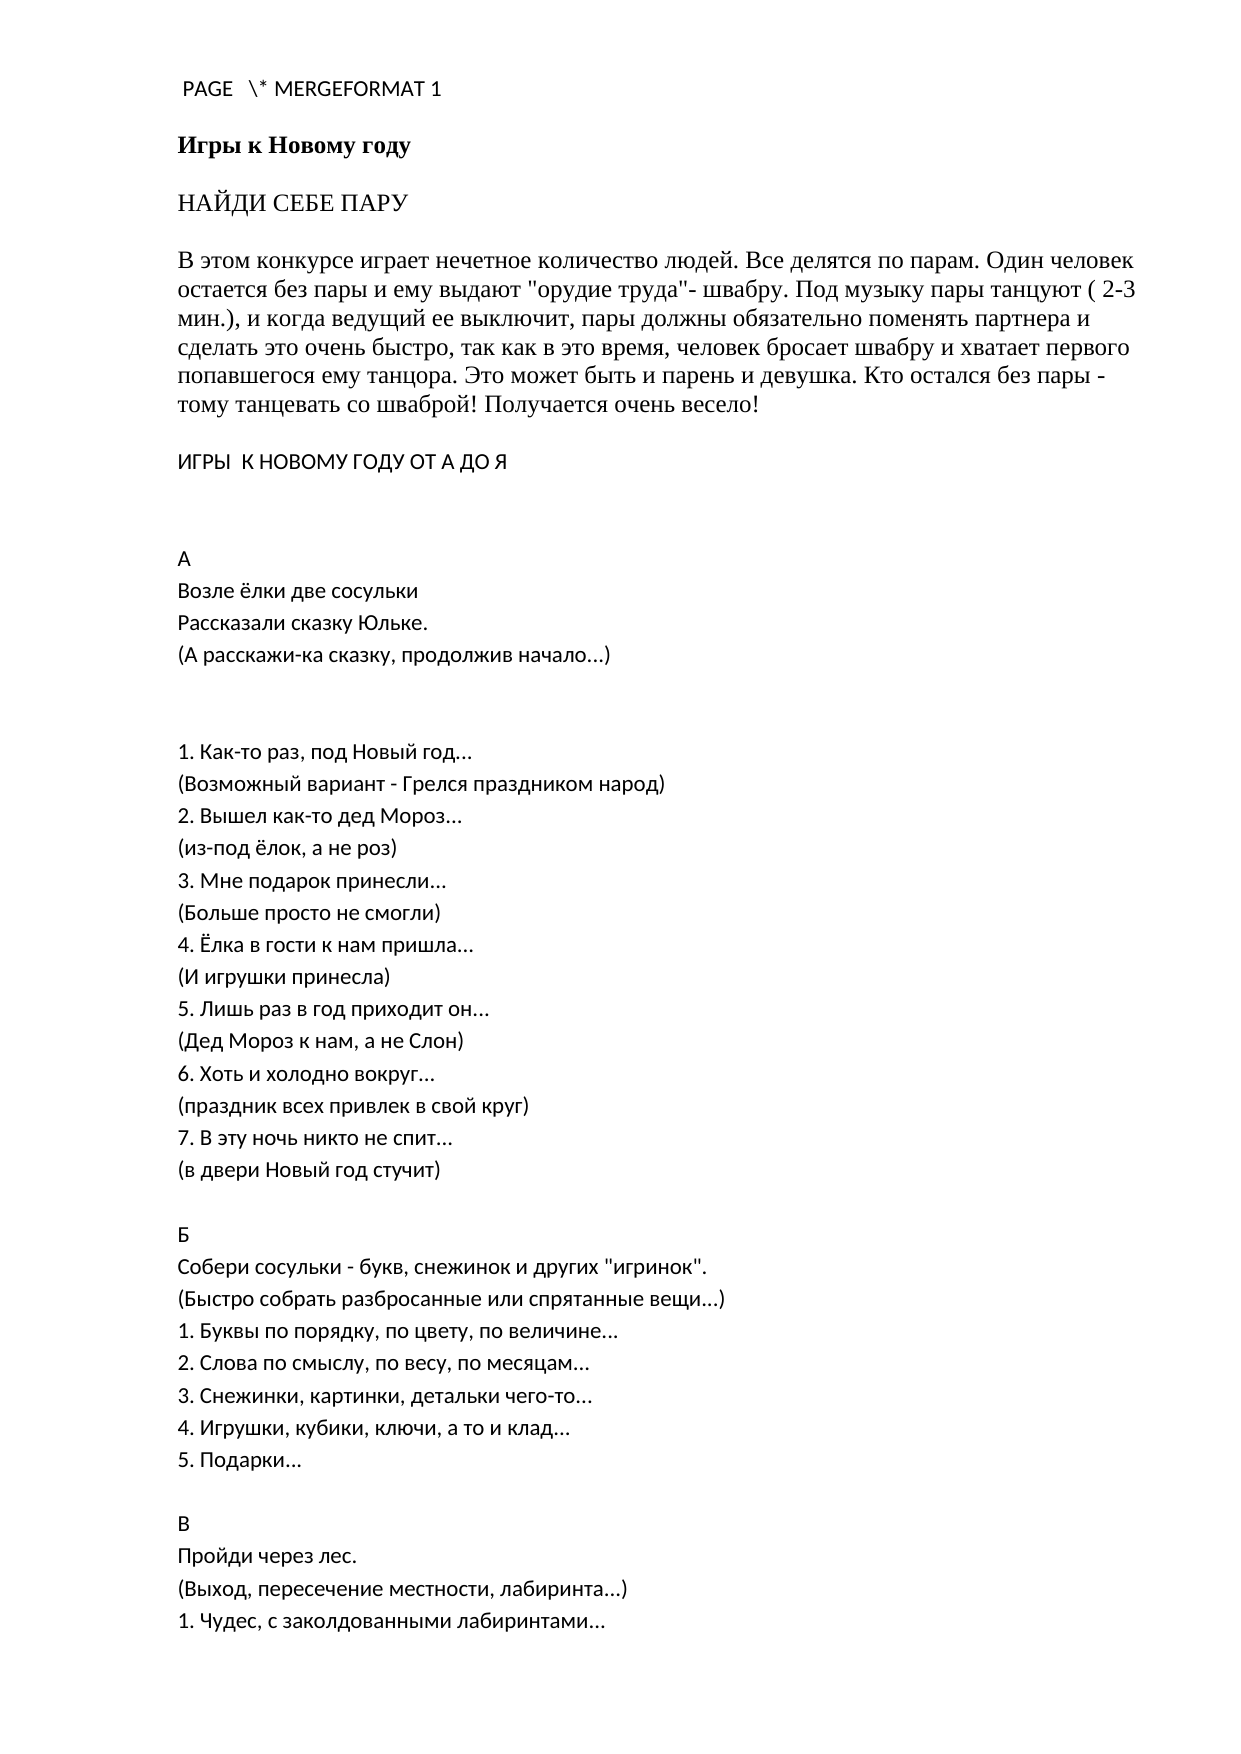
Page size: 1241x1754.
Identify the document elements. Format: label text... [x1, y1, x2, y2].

text В этом конкурсе играет нечетное количество людей. Все делятся по парам. Один человек остается без пары и ему выдают "орудие труда"- швабру. Под музыку пары танцуют ( 2-3 мин.), и когда ведущий ее выключит, пары должны обязательно поменять партнера и сделать это очень быстро, так как в это время, человек бросает швабру и хватает первого попавшегося ему танцора. Это может быть и парень и девушка. Кто остался без пары - тому танцевать со шваброй! Получается очень весело! [177, 246, 1152, 418]
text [177, 447, 1152, 1634]
text Игры к Новому году [177, 130, 1152, 158]
text НАЙДИ СЕБЕ ПАРУ [177, 188, 1152, 216]
